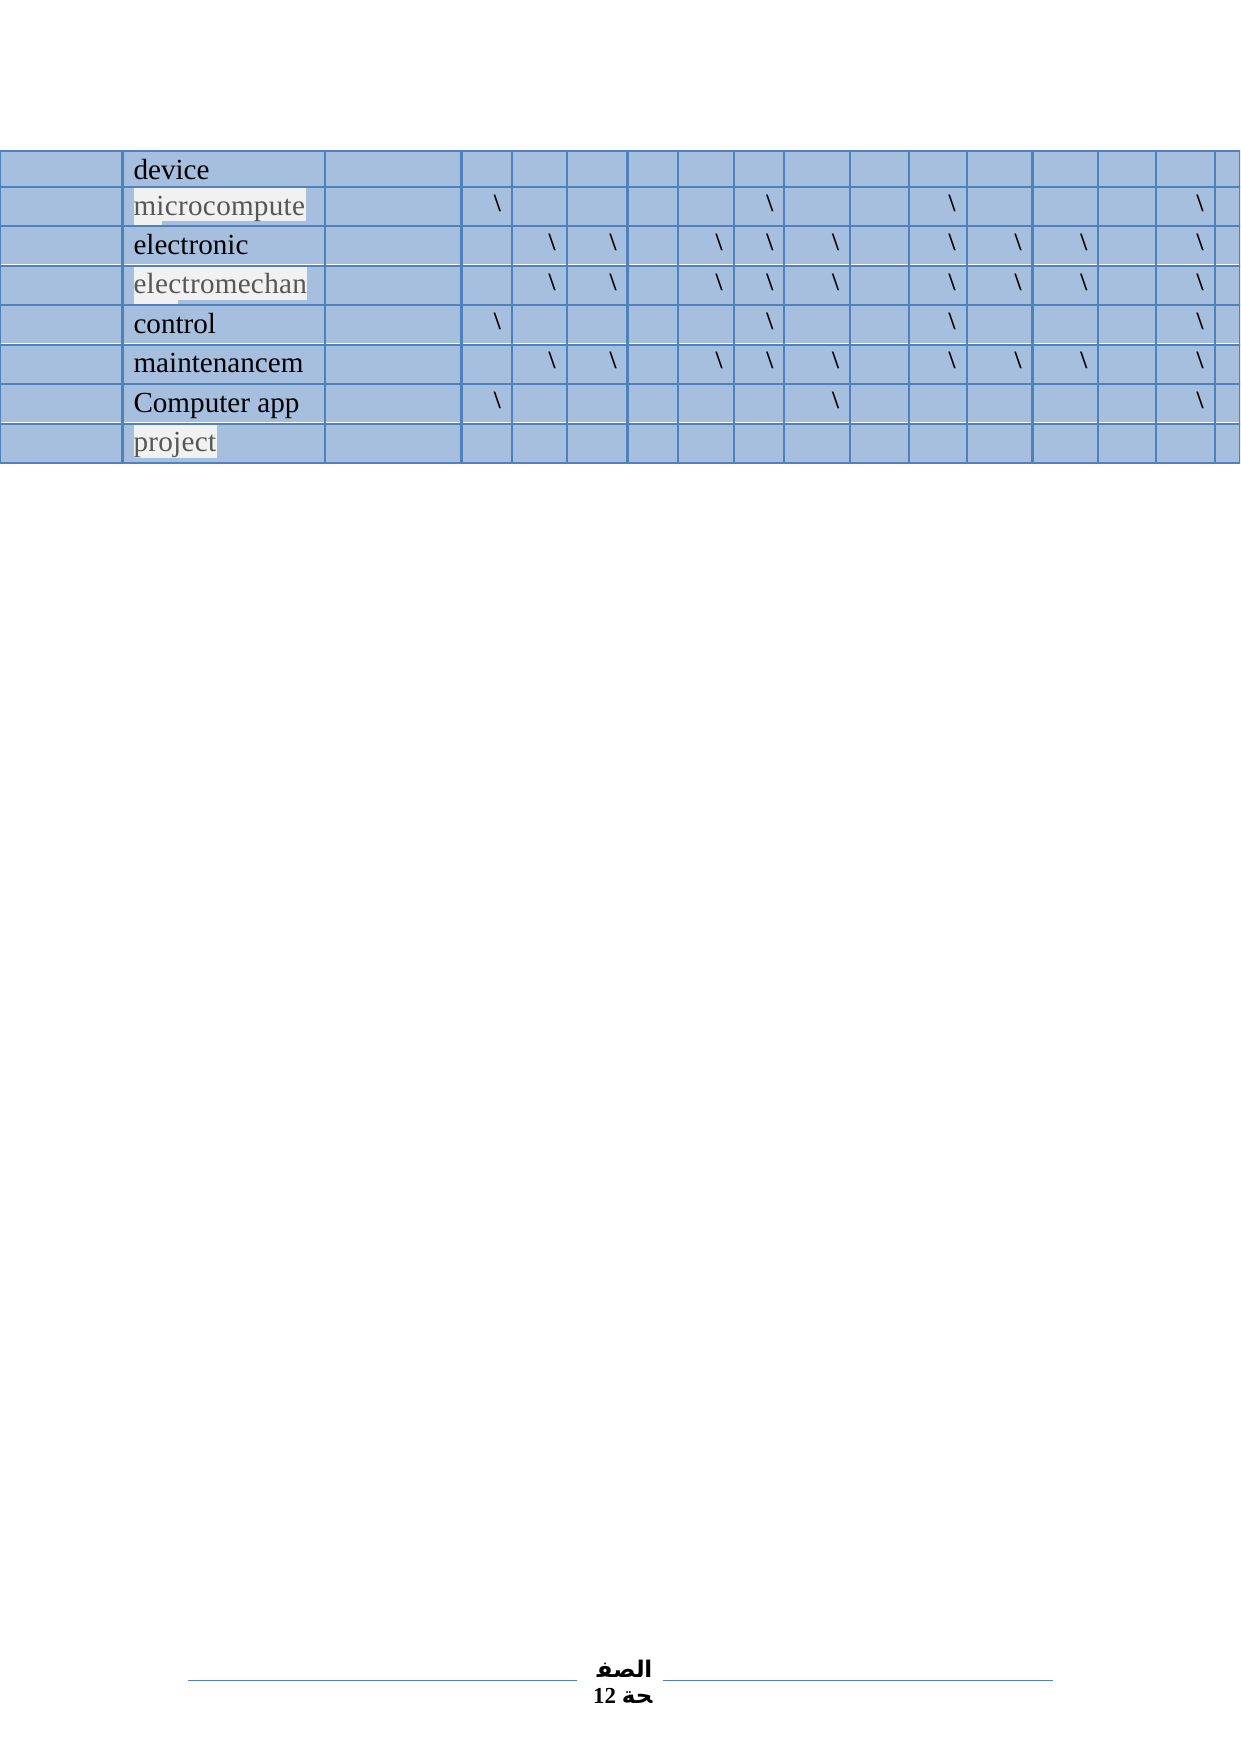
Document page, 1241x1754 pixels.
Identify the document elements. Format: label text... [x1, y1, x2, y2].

table_cell [568, 188, 626, 225]
table_cell [785, 425, 849, 462]
table_cell [326, 227, 460, 264]
table_cell [851, 425, 908, 462]
table_cell [1216, 267, 1239, 304]
table_cell [1, 152, 121, 186]
table_cell [1, 425, 121, 462]
table_cell \ [1157, 227, 1214, 264]
table_cell [326, 346, 460, 383]
table_cell control [124, 306, 324, 343]
table_cell [1, 188, 121, 225]
table_cell [1216, 188, 1239, 225]
table_cell [629, 227, 677, 264]
table_cell \ [785, 267, 849, 304]
table_cell \ [1157, 346, 1214, 383]
table_cell [851, 267, 908, 304]
table_cell \ [1157, 267, 1214, 304]
table_cell [1, 267, 121, 304]
table_cell [629, 267, 677, 304]
table_cell [463, 346, 511, 383]
table_cell [910, 152, 966, 186]
table_cell \ [735, 306, 783, 343]
table_cell [1157, 425, 1214, 462]
table_cell \ [735, 188, 783, 225]
table_cell [968, 385, 1031, 422]
table_cell \ [679, 346, 733, 383]
table_cell [463, 267, 511, 304]
table_cell [968, 425, 1031, 462]
table_cell [1099, 188, 1155, 225]
table_cell \ [968, 267, 1031, 304]
table_cell project [124, 425, 324, 462]
table_cell \ [513, 346, 566, 383]
table_cell \ [568, 267, 626, 304]
table_cell \ [735, 227, 783, 264]
table_cell [1034, 306, 1097, 343]
table_cell \ [463, 385, 511, 422]
table_cell [785, 306, 849, 343]
table_cell [568, 425, 626, 462]
table_cell [1099, 267, 1155, 304]
table_cell [1216, 227, 1239, 264]
table_cell [910, 425, 966, 462]
table_cell [968, 188, 1031, 225]
table_cell [1216, 385, 1239, 422]
table_cell \ [1157, 385, 1214, 422]
table_cell microcomputers [162, 188, 324, 225]
table_cell \ [910, 188, 966, 225]
table_cell [629, 346, 677, 383]
table_cell \ [1157, 152, 1214, 186]
table_cell electronic medical devices [124, 227, 324, 264]
table_cell \ [1034, 227, 1097, 264]
table_cell [968, 306, 1031, 343]
table_cell [851, 188, 908, 225]
table_cell [629, 385, 677, 422]
table_cell \ [1034, 267, 1097, 304]
table_cell [785, 188, 849, 225]
table_cell [463, 425, 511, 462]
table_cell \ [735, 152, 783, 186]
table_cell [1216, 346, 1239, 383]
table_cell [1216, 425, 1239, 462]
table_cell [124, 152, 324, 186]
table_cell \ [463, 152, 511, 186]
table_cell [326, 425, 460, 462]
table_cell [513, 152, 566, 186]
table_cell [629, 306, 677, 343]
table_cell \ [910, 346, 966, 383]
table_cell [326, 152, 460, 186]
table_cell \ [1157, 188, 1214, 225]
table_cell [851, 306, 908, 343]
table_cell [629, 188, 677, 225]
table_cell [513, 306, 566, 343]
table_cell [735, 385, 783, 422]
table_cell [1034, 152, 1097, 186]
table_cell \ [968, 227, 1031, 264]
table_cell [1099, 425, 1155, 462]
table_cell \ [463, 188, 511, 225]
table_cell \ [910, 306, 966, 343]
table_cell [851, 385, 908, 422]
table_cell [326, 306, 460, 343]
table_cell [679, 306, 733, 343]
table_cell [735, 425, 783, 462]
table_cell [513, 425, 566, 462]
table_cell electromechanical medical devices [178, 267, 324, 304]
table_cell [679, 152, 733, 186]
table_cell [1099, 385, 1155, 422]
table_cell [513, 385, 566, 422]
table_cell [1099, 152, 1155, 186]
table_cell [851, 346, 908, 383]
table_cell [679, 385, 733, 422]
table_cell [785, 152, 849, 186]
table_cell \ [785, 227, 849, 264]
table_cell [1034, 188, 1097, 225]
table_cell [326, 385, 460, 422]
table_cell [326, 188, 460, 225]
table_cell [1, 306, 121, 343]
table_cell [629, 425, 677, 462]
table_cell \ [910, 267, 966, 304]
table_cell [568, 152, 626, 186]
table_cell [568, 385, 626, 422]
table_cell [568, 306, 626, 343]
table_cell \ [679, 267, 733, 304]
table_cell [1216, 152, 1239, 186]
table_cell [851, 227, 908, 264]
table_cell \ [785, 346, 849, 383]
table_cell \ [1157, 306, 1214, 343]
table_cell [1099, 227, 1155, 264]
table_cell maintenancemedical devices [124, 346, 324, 383]
table_cell \ [463, 306, 511, 343]
table_cell [851, 152, 908, 186]
table_cell \ [968, 346, 1031, 383]
table_cell [1034, 425, 1097, 462]
table_cell [910, 385, 966, 422]
table_cell \ [513, 267, 566, 304]
table_cell \ [1034, 346, 1097, 383]
table_cell \ [735, 267, 783, 304]
table_cell [1099, 306, 1155, 343]
table_cell [679, 425, 733, 462]
table_cell \ [910, 227, 966, 264]
table_cell [1034, 385, 1097, 422]
table_cell [513, 188, 566, 225]
table_cell [1099, 346, 1155, 383]
table_cell [463, 227, 511, 264]
table_cell [1, 227, 121, 264]
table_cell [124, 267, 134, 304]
table_cell \ [568, 346, 626, 383]
table_cell \ [679, 227, 733, 264]
table_cell \ [735, 346, 783, 383]
table_cell \ [785, 385, 849, 422]
table_cell [1, 385, 121, 422]
table_cell [1, 346, 121, 383]
table_cell [629, 152, 677, 186]
table_cell [1216, 306, 1239, 343]
table_cell [679, 188, 733, 225]
table_cell Computer app appapplication [124, 385, 324, 422]
table_cell [326, 267, 460, 304]
table_cell \ [513, 227, 566, 264]
table_cell \ [568, 227, 626, 264]
table_cell [968, 152, 1031, 186]
